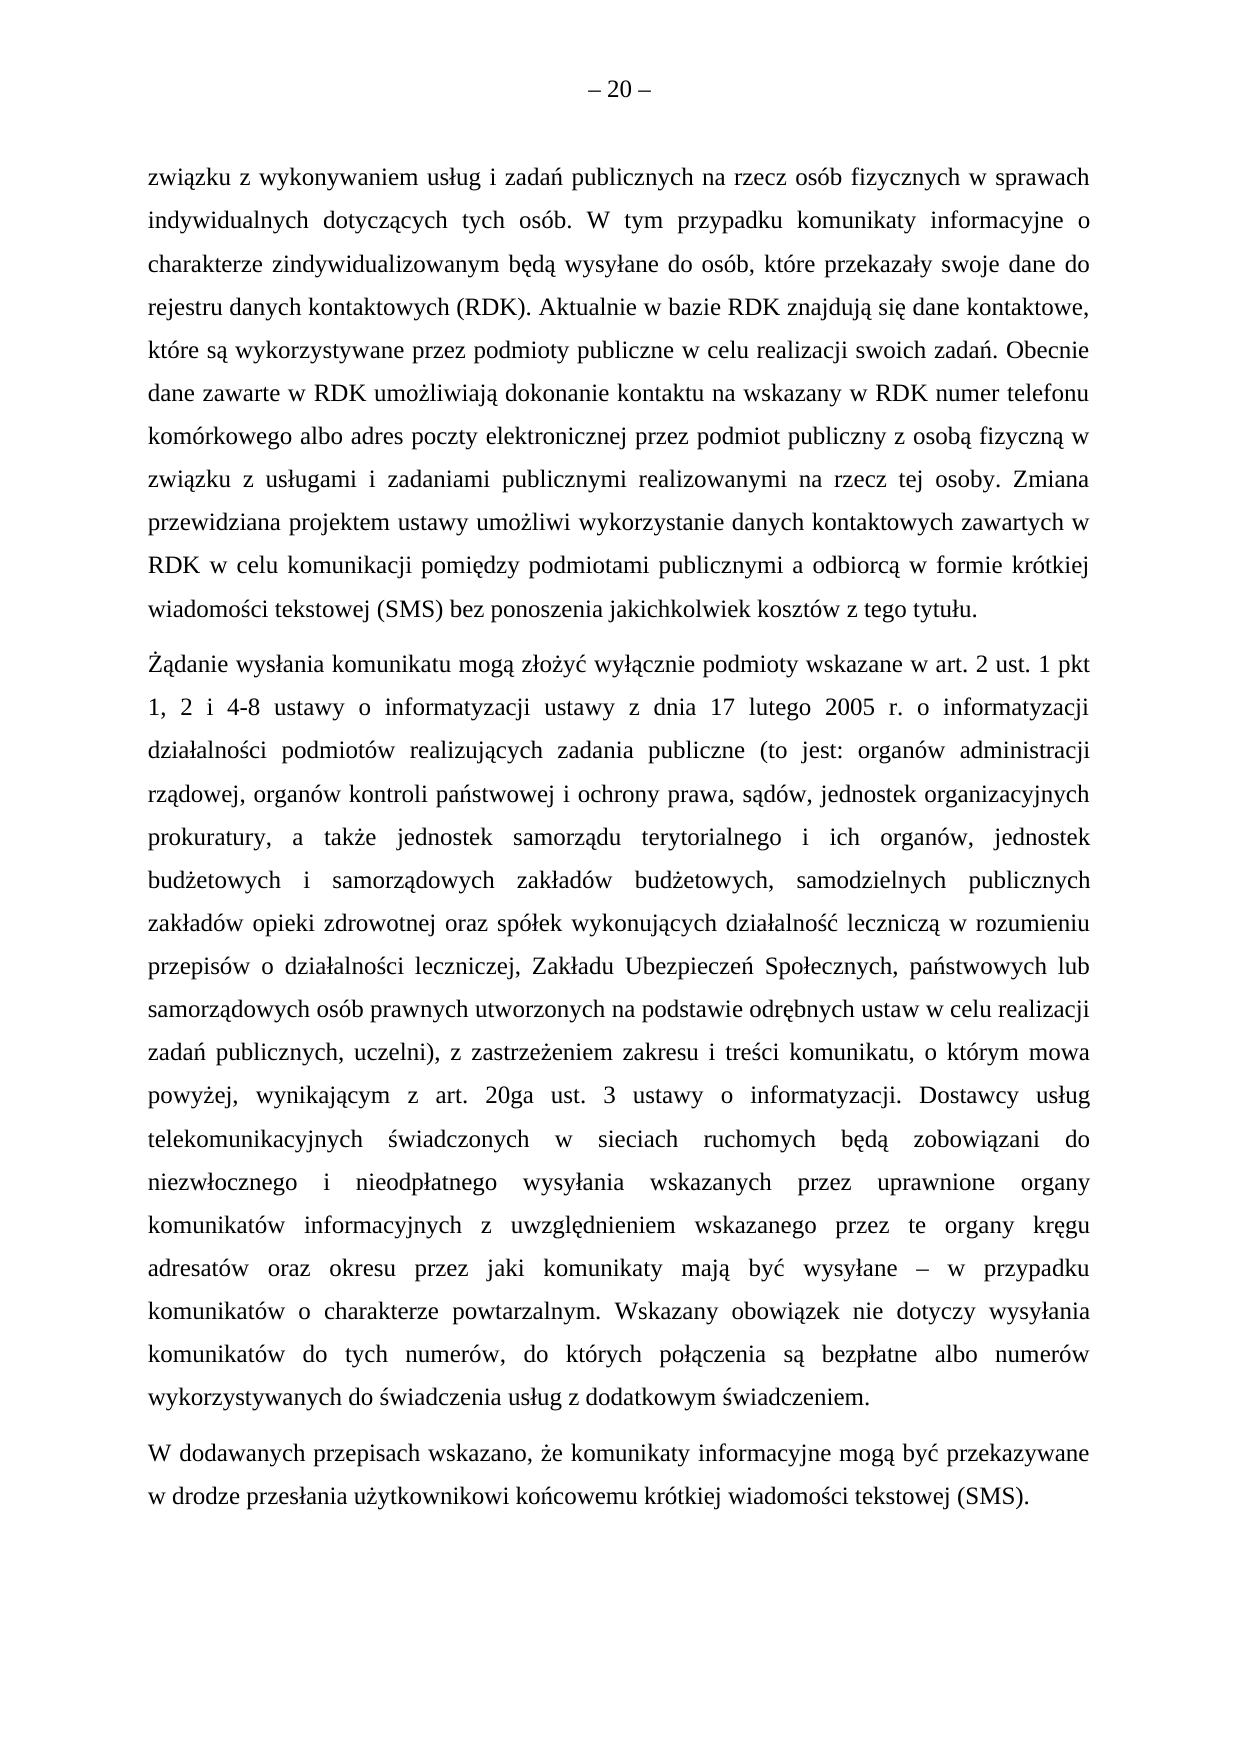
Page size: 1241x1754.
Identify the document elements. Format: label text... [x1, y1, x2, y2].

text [148, 162, 1091, 622]
text W dodawanych przepisach wskazano, że komunikaty informacyjne mogą być przekazywane w drodze przesłania użytkownikowi końcowemu krótkiej wiadomości tekstowej (SMS). [148, 1438, 1091, 1510]
text Żądanie wysłania komunikatu mogą złożyć wyłącznie podmioty wskazane w art. 2 ust. 1 pkt 1, 2 i 4-8 ustawy o informatyzacji ustawy z dnia 17 lutego 2005 r. o informatyzacji działalności podmiotów realizujących zadania publiczne (to jest: organów administracji rządowej, organów kontroli państwowej i ochrony prawa, sądów, jednostek organizacyjnych prokuratury, a także jednostek samorządu terytorialnego i ich organów, jednostek budżetowych i samorządowych zakładów budżetowych, samodzielnych publicznych zakładów opieki zdrowotnej oraz spółek wykonujących działalność leczniczą w rozumieniu przepisów o działalności leczniczej, Zakładu Ubezpieczeń Społecznych, państwowych lub samorządowych osób prawnych utworzonych na podstawie odrębnych ustaw w celu realizacji zadań publicznych, uczelni), z zastrzeżeniem zakresu i treści komunikatu, o którym mowa powyżej, wynikającym z art. 20ga ust. 3 ustawy o informatyzacji. Dostawcy usług telekomunikacyjnych świadczonych w sieciach ruchomych będą zobowiązani do niezwłocznego i nieodpłatnego wysyłania wskazanych przez uprawnione organy komunikatów informacyjnych z uwzględnieniem wskazanego przez te organy kręgu adresatów oraz okresu przez jaki komunikaty mają być wysyłane – w przypadku komunikatów o charakterze powtarzalnym. Wskazany obowiązek nie dotyczy wysyłania komunikatów do tych numerów, do których połączenia są bezpłatne albo numerów wykorzystywanych do świadczenia usług z dodatkowym świadczeniem. [148, 649, 1091, 1411]
